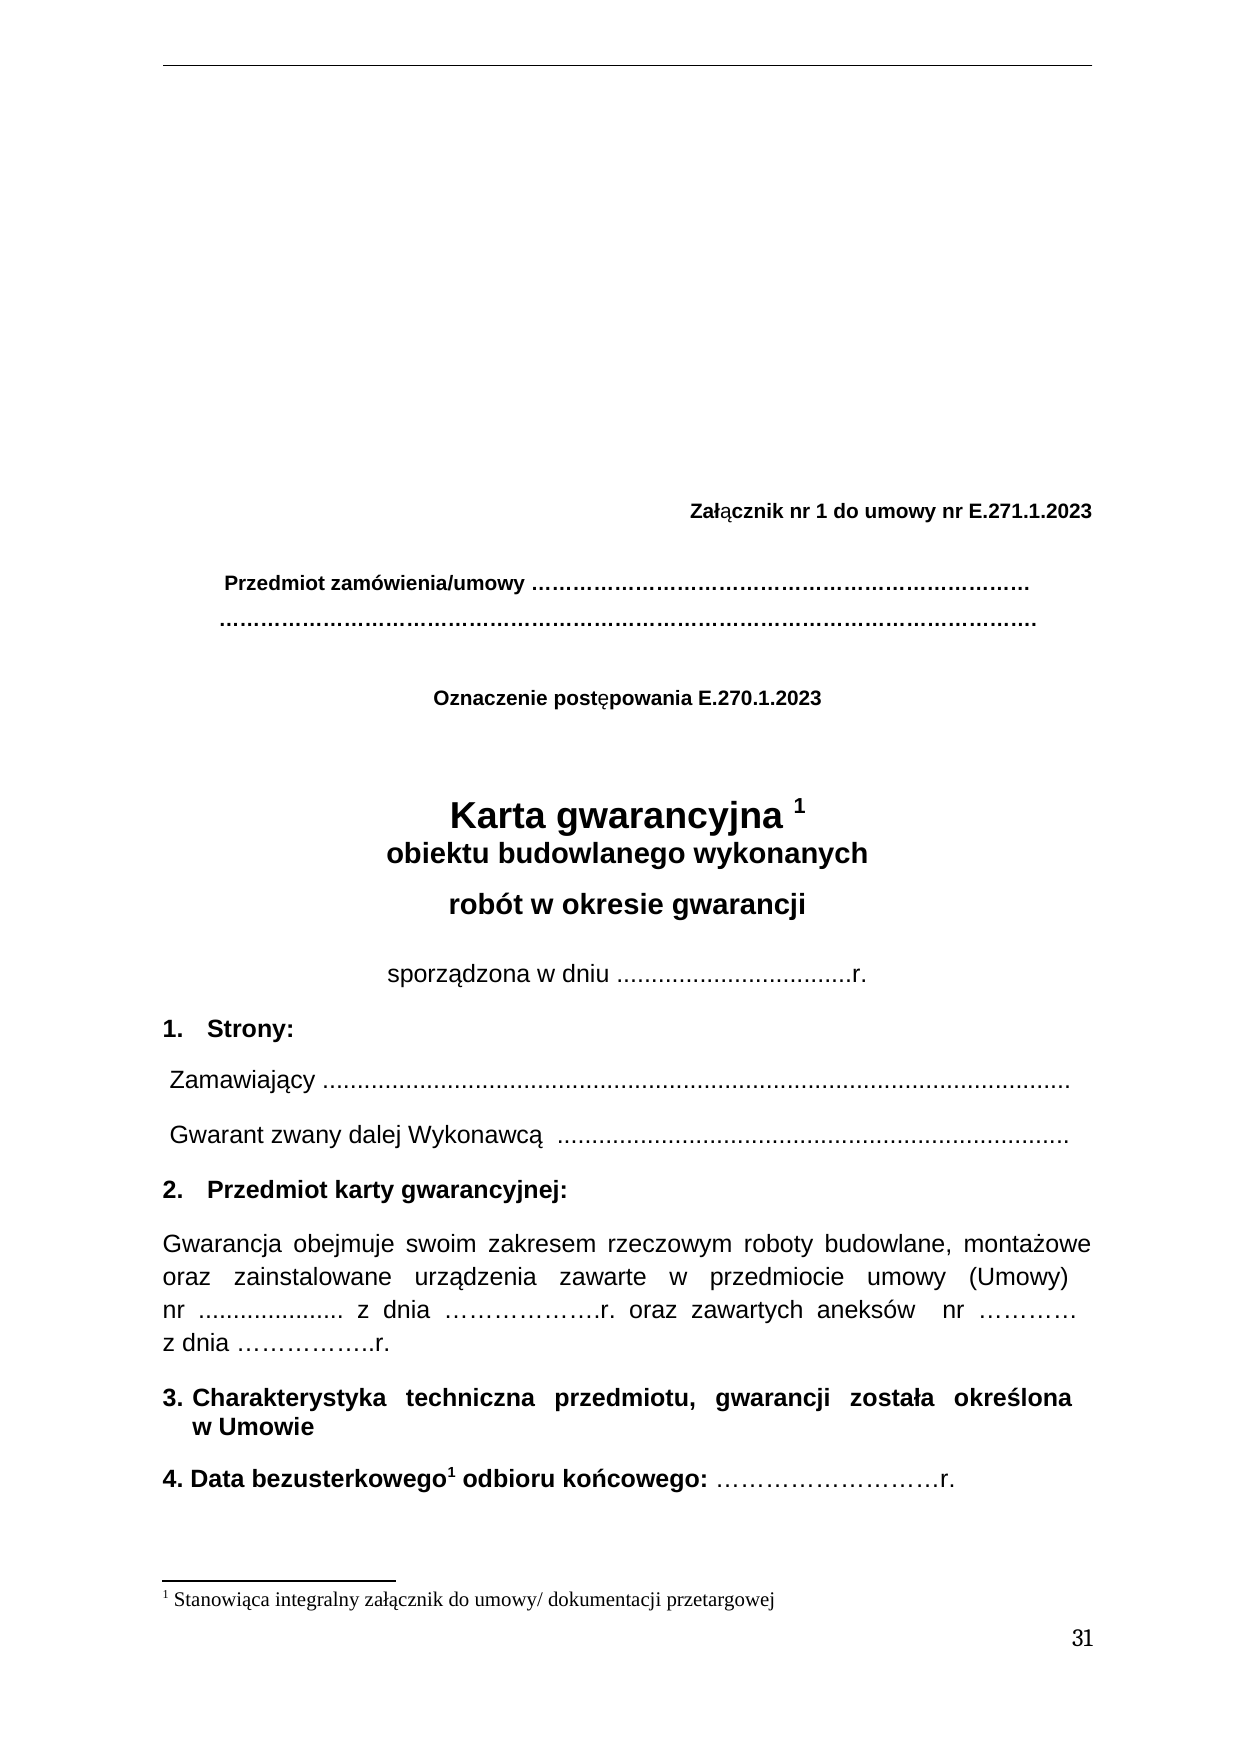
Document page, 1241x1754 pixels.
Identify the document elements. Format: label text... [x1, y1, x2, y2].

text ………………………………………………………………………………………………………. [162, 607, 1092, 631]
text Przedmiot zamówienia/umowy ……………………………………………………………… [162, 571, 1092, 594]
text Gwarant zwany dalej Wykonawcą .......................................................................... [162, 1120, 1092, 1149]
text 4. Data bezusterkowego1 odbioru końcowego: ………………………r. [162, 1464, 1092, 1493]
text obiektu budowlanego wykonanych robót w okresie gwarancji [162, 837, 1092, 920]
list Charakterystyka techniczna przedmiotu, gwarancji została określona w Umowie [162, 1383, 1092, 1440]
list Strony: [162, 1014, 1092, 1043]
text Oznaczenie postępowania E.270.1.2023 [162, 686, 1092, 709]
text Karta gwarancyjna [162, 793, 1092, 837]
text Załącznik nr 1 do umowy nr E.271.1.2023 [162, 499, 1092, 523]
text Zamawiający ............................................................................................................ [162, 1065, 1092, 1094]
text Gwarancja obejmuje swoim zakresem rzeczowym roboty budowlane, montażowe oraz zainstalowane urządzenia zawarte w przedmiocie umowy (Umowy) nr ..................... z dnia ……………….r. oraz zawartych aneksów nr ………… z dnia ……………..r. [162, 1229, 1092, 1356]
text sporządzona w dniu ..................................r. [162, 959, 1092, 988]
list Przedmiot karty gwarancyjnej: [162, 1175, 1092, 1204]
